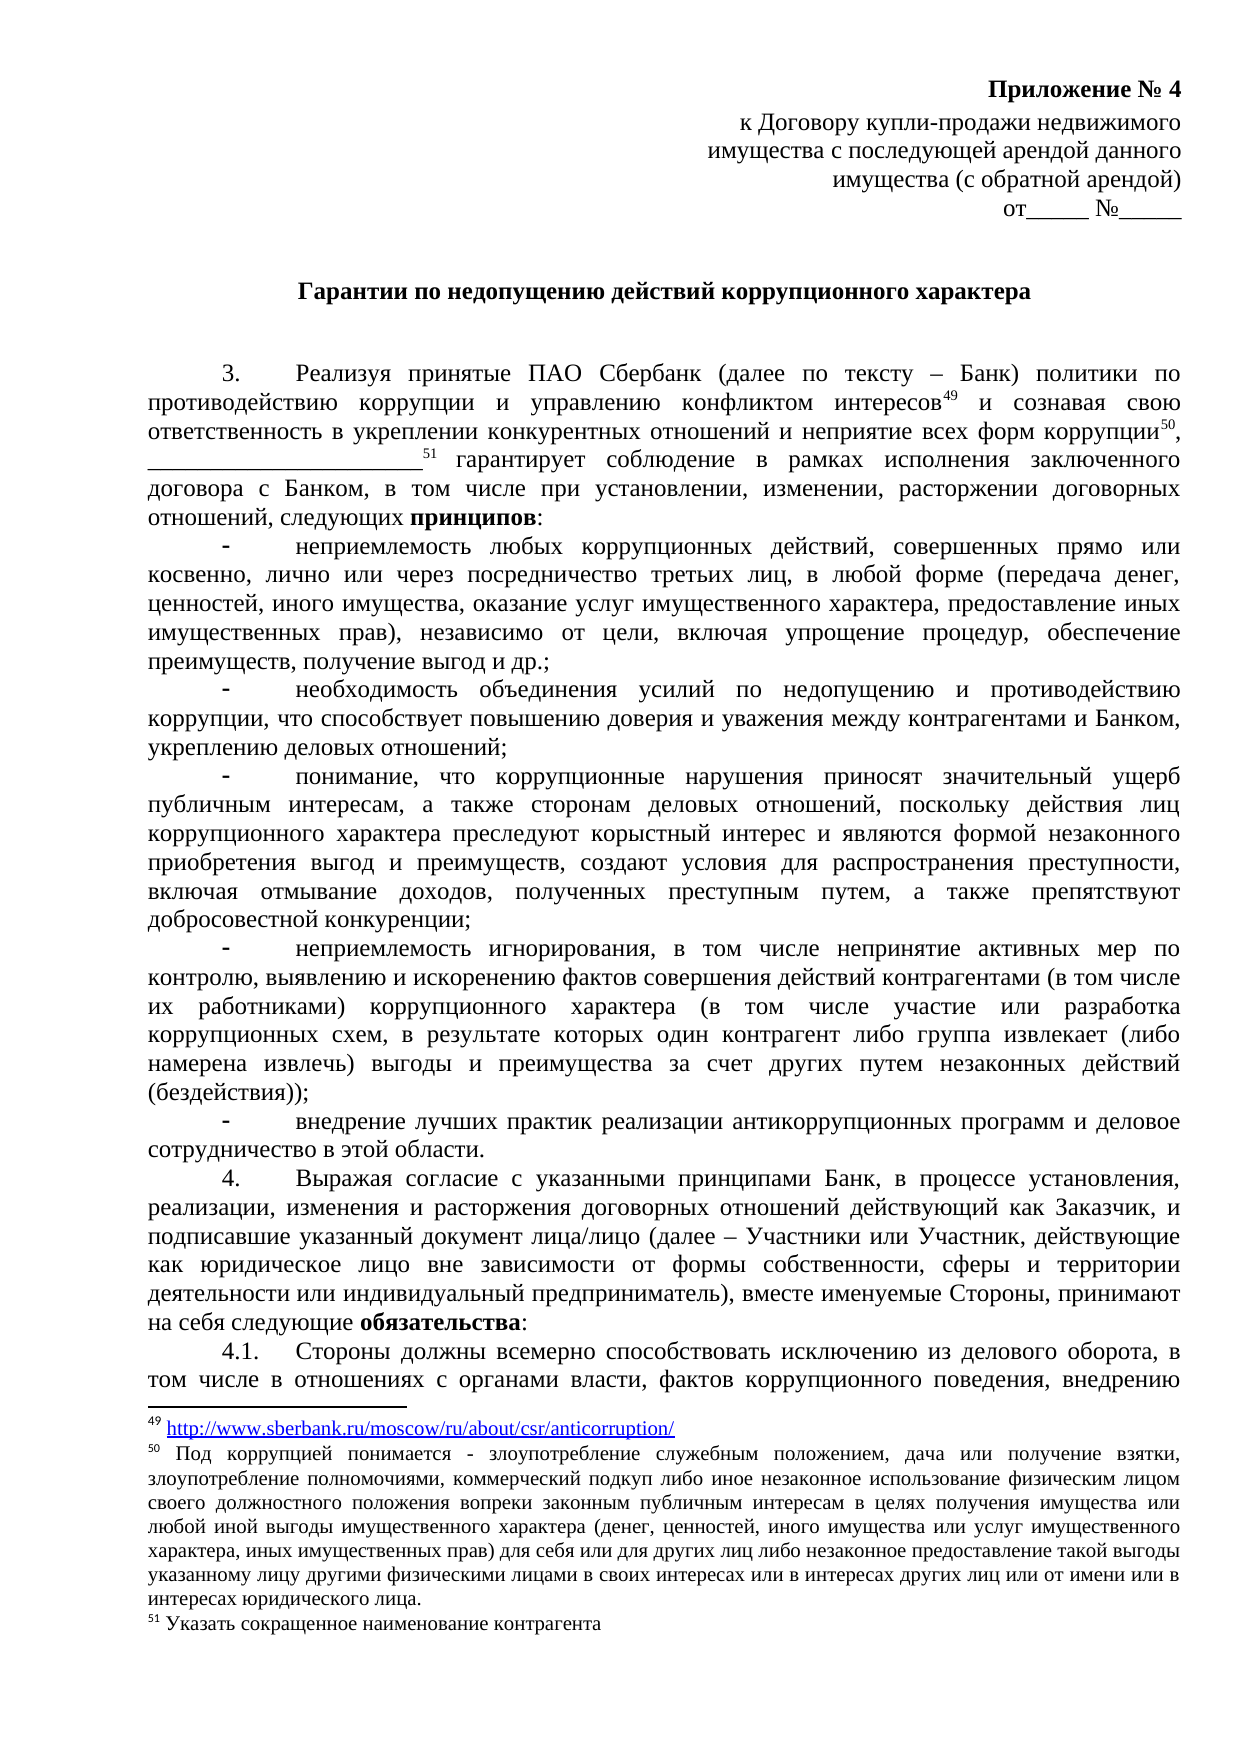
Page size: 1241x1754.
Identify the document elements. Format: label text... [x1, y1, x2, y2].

text от_____ №_____ [148, 193, 1181, 222]
list внедрение лучших практик реализации антикоррупционных программ и деловое сотрудничество в этой области. [148, 1106, 1181, 1163]
list понимание, что коррупционные нарушения приносят значительный ущерб публичным интересам, а также сторонам деловых отношений, поскольку действия лиц коррупционного характера преследуют корыстный интерес и являются формой незаконного приобретения выгод и преимуществ, создают условия для распространения преступности, включая отмывание доходов, полученных преступным путем, а также препятствуют добросовестной конкуренции; [148, 761, 1181, 933]
list необходимость объединения усилий по недопущению и противодействию коррупции, что способствует повышению доверия и уважения между контрагентами и Банком, укреплению деловых отношений; [148, 674, 1181, 761]
text Гарантии по недопущению действий коррупционного характера [148, 276, 1181, 304]
list неприемлемость любых коррупционных действий, совершенных прямо или косвенно, лично или через посредничество третьих лиц, в любой форме (передача денег, ценностей, иного имущества, оказание услуг имущественного характера, предоставление иных имущественных прав), независимо от цели, включая упрощение процедур, обеспечение преимуществ, получение выгод и др.; [148, 531, 1181, 674]
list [148, 1336, 1181, 1393]
text к Договору купли-продажи недвижимого имущества с последующей арендой данного имущества (с обратной арендой) [620, 107, 1181, 193]
list неприемлемость игнорирования, в том числе непринятие активных мер по контролю, выявлению и искоренению фактов совершения действий контрагентами (в том числе их работниками) коррупционного характера (в том числе участие или разработка коррупционных схем, в результате которых один контрагент либо группа извлекает (либо намерена извлечь) выгоды и преимущества за счет других путем незаконных действий (бездействия)); [148, 933, 1181, 1106]
list Выражая согласие с указанными принципами Банк, в процессе установления, реализации, изменения и расторжения договорных отношений действующий как Заказчик, и подписавшие указанный документ лица/лицо (далее – Участники или Участник, действующие как юридическое лицо вне зависимости от формы собственности, сферы и территории деятельности или индивидуальный предприниматель), вместе именуемые Стороны, принимают на себя следующие обязательства: [148, 1163, 1181, 1336]
list Реализуя принятые ПАО Сбербанк (далее по тексту – Банк) политики по противодействию коррупции и управлению конфликтом интересов и сознавая свою ответственность в укреплении конкурентных отношений и неприятие всех форм коррупции, ______________________ гарантирует соблюдение в рамках исполнения заключенного договора с Банком, в том числе при установлении, изменении, расторжении договорных отношений, следующих принципов: [148, 358, 1181, 531]
subtitle Приложение № 4 [148, 74, 1181, 103]
